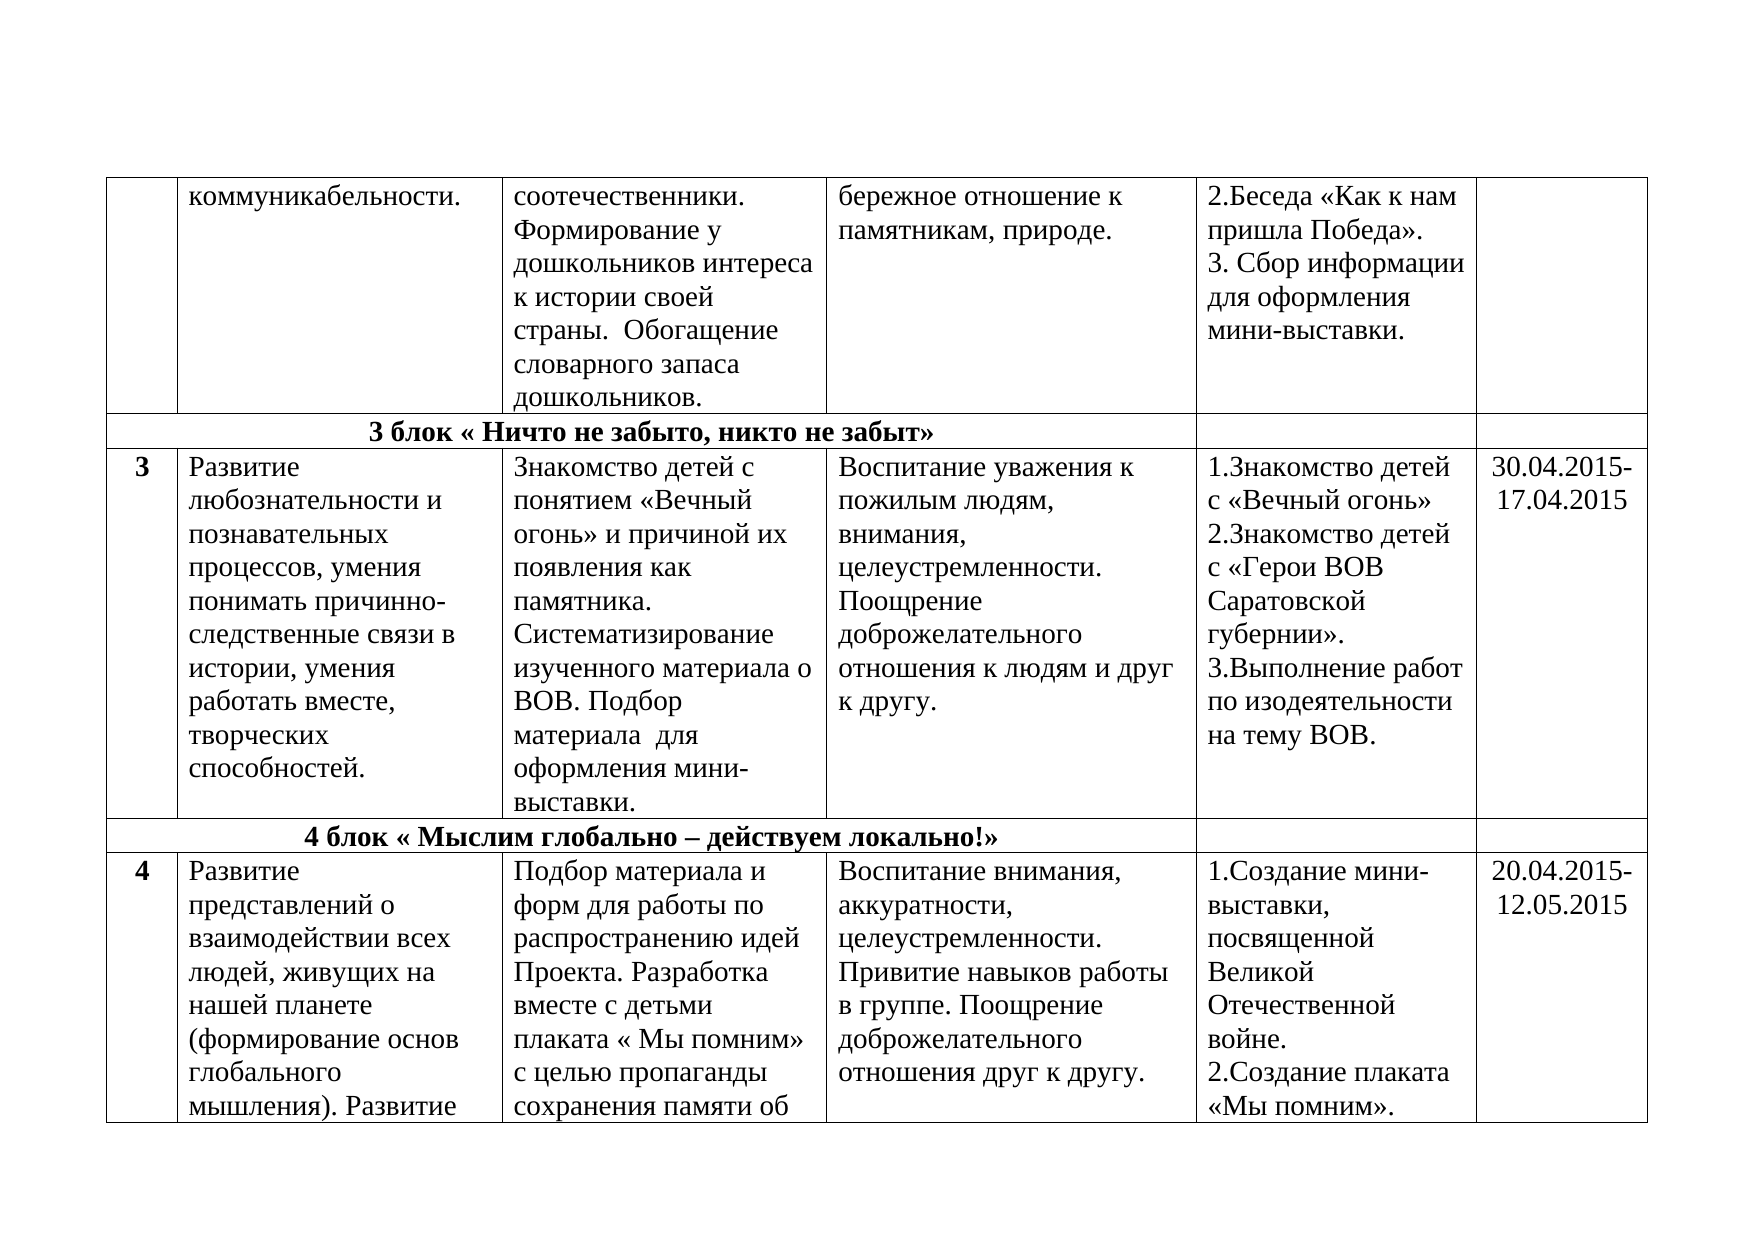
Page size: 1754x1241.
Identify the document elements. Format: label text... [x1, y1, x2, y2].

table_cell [503, 853, 826, 1122]
table_cell 2 [107, 178, 177, 413]
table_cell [178, 178, 502, 413]
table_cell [1197, 178, 1476, 413]
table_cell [827, 853, 1196, 1122]
table_cell [1197, 819, 1476, 852]
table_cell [1197, 853, 1476, 1122]
table_cell Воспитание уважения к пожилым людям, внимания, целеустремленности. Поощрение доброжелательного отношения к людям и друг к другу. [827, 449, 1196, 818]
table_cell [503, 178, 826, 413]
table_cell Знакомство детей с понятием «Вечный огонь» и причиной их появления как памятника. Систематизирование изученного материала о ВОВ. Подбор материала для оформления мини-выставки. [503, 449, 826, 818]
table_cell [178, 853, 502, 1122]
table_cell 3 [107, 449, 177, 818]
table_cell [1477, 853, 1647, 1122]
table_cell [1477, 819, 1647, 852]
table_cell 30.04.2015- 17.04.2015 [1477, 449, 1647, 818]
table_cell [1477, 414, 1647, 448]
table_cell 3 блок « Ничто не забыто, никто не забыт» [107, 414, 1196, 448]
table_cell 4 блок « Мыслим глобально – действуем локально!» [107, 819, 1196, 852]
table_cell 1.Знакомство детей с «Вечный огонь» 2.Знакомство детей с «Герои ВОВ Саратовской губернии». 3.Выполнение работ по изодеятельности на тему ВОВ. [1197, 449, 1476, 818]
table_cell 4 [107, 853, 177, 1122]
table_cell [1197, 414, 1476, 448]
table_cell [1477, 178, 1647, 413]
table_cell Развитие любознательности и познавательных процессов, умения понимать причинно-следственные связи в истории, умения работать вместе, творческих способностей. [178, 449, 502, 818]
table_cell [827, 178, 1196, 413]
